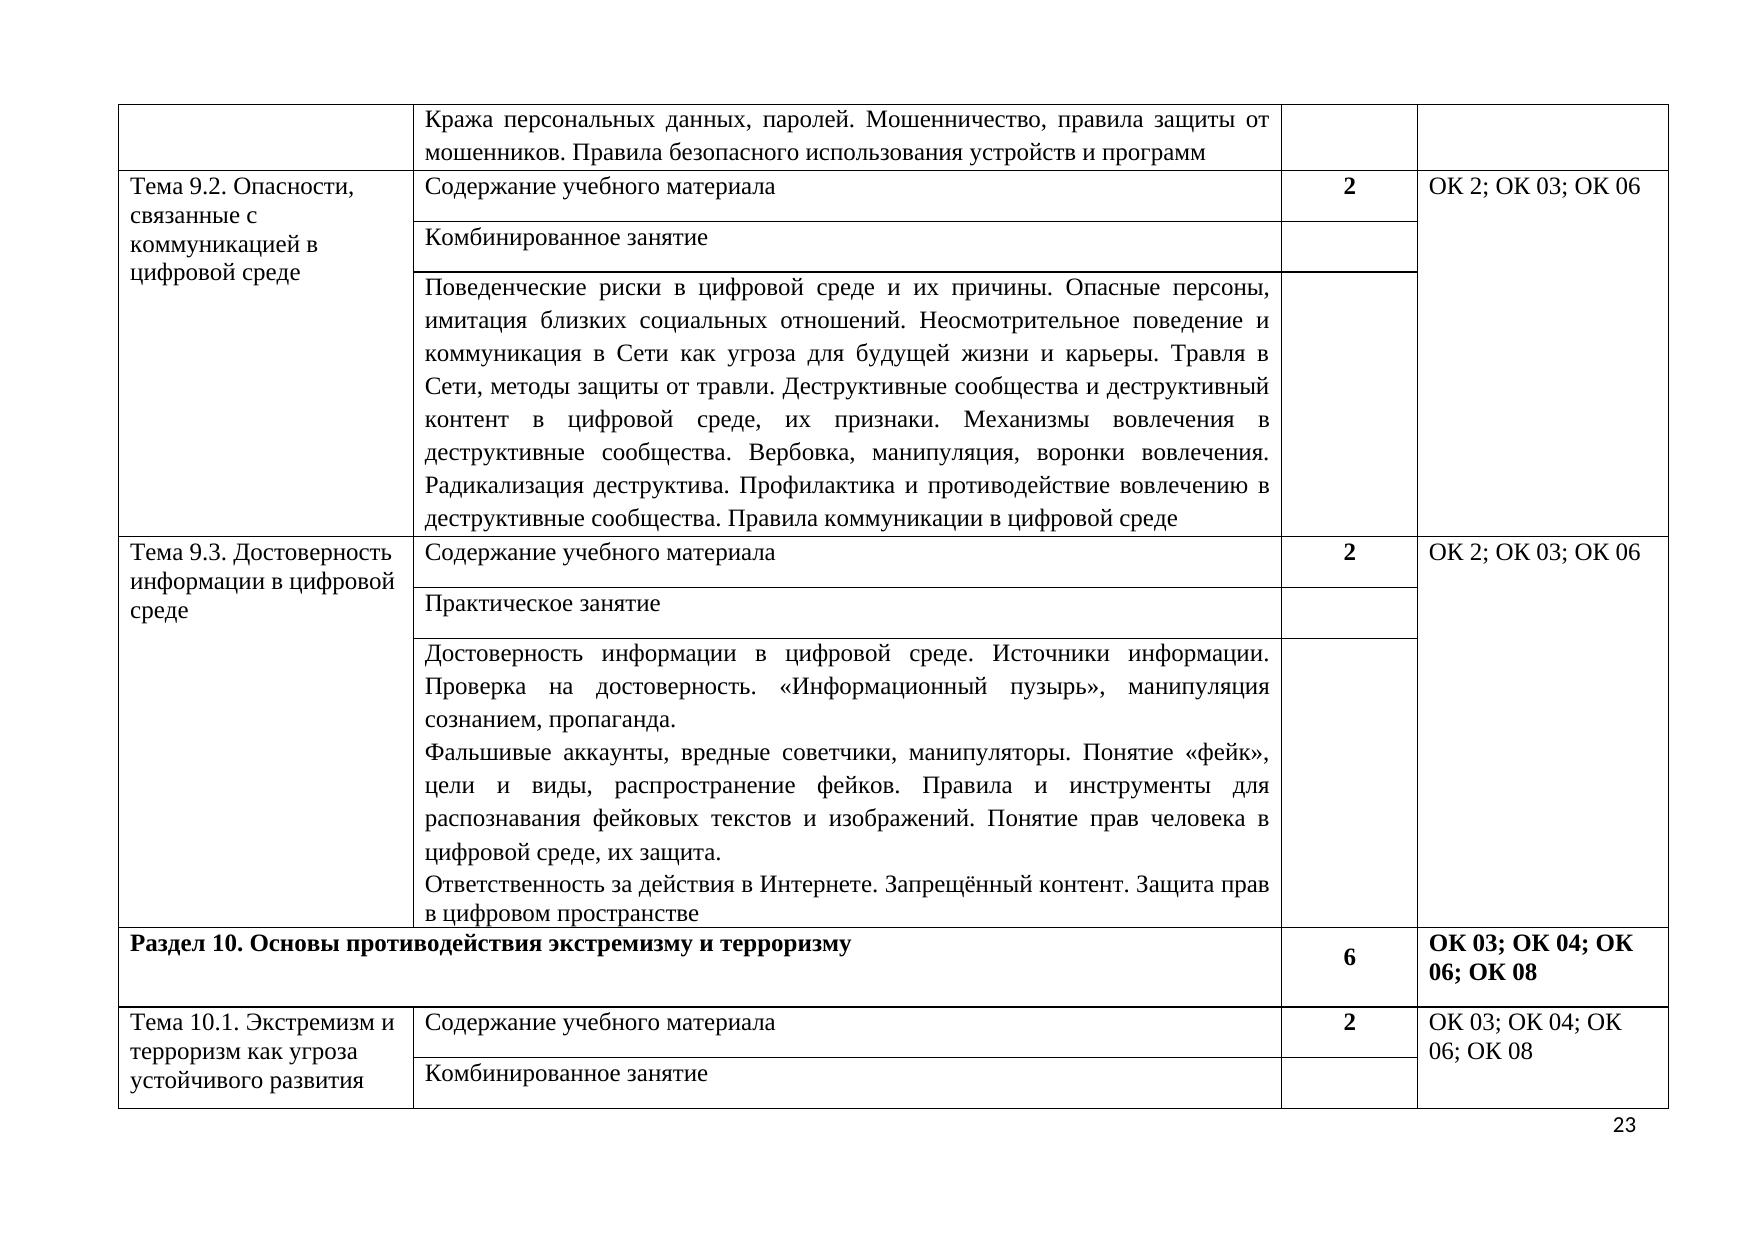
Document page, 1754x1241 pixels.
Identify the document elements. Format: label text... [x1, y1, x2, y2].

table_cell Тема 10.1. Экстремизм и терроризм как угроза устойчивого развития общества [119, 1008, 413, 1108]
table_cell Тема 9.3. Достоверность информации в цифровой среде [119, 537, 413, 927]
table_cell 2 [1282, 1008, 1417, 1057]
table_cell Достоверность информации в цифровой среде. Источники информации. Проверка на достоверность. «Информационный пузырь», манипуляция сознанием, пропаганда. Фальшивые аккаунты, вредные советчики, манипуляторы. Понятие «фейк», цели и виды, распространение фейков. Правила и инструменты для распознавания фейковых текстов и изображений. Понятие прав человека в цифровой среде, их защита. Ответственность за действия в Интернете. Запрещённый контент. Защита прав в цифровом пространстве [414, 639, 1281, 927]
table_cell 2 [1282, 537, 1417, 587]
table_cell Содержание учебного материала [414, 537, 1281, 587]
table_cell [1282, 639, 1417, 927]
table_cell ОК 03; ОК 04; ОК 06; ОК 08 [1418, 1008, 1668, 1108]
table_cell 2 [1282, 171, 1417, 221]
table_cell [1282, 588, 1417, 637]
table_cell [1282, 222, 1417, 271]
table_cell Содержание учебного материала [414, 171, 1281, 221]
table_cell Содержание учебного материала [414, 1008, 1281, 1057]
table_cell [1282, 273, 1417, 536]
table_cell Тема 9.2. Опасности, связанные с коммуникацией в цифровой среде [119, 171, 413, 536]
table_cell ОК 2; ОК 03; ОК 06 [1418, 171, 1668, 536]
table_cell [414, 105, 1281, 170]
table_cell Комбинированное занятие [414, 222, 1281, 271]
table_cell Раздел 10. Основы противодействия экстремизму и терроризму [119, 928, 1281, 1006]
table_cell 6 [1282, 928, 1417, 1006]
table_cell Комбинированное занятие [414, 1058, 1281, 1108]
table_cell [1282, 1058, 1417, 1108]
table_cell ОК 03; ОК 04; ОК 06; ОК 08 [1418, 928, 1668, 1006]
table_cell Поведенческие риски в цифровой среде и их причины. Опасные персоны, имитация близких социальных отношений. Неосмотрительное поведение и коммуникация в Сети как угроза для будущей жизни и карьеры. Травля в Сети, методы защиты от травли. Деструктивные сообщества и деструктивный контент в цифровой среде, их признаки. Механизмы вовлечения в деструктивные сообщества. Вербовка, манипуляция, воронки вовлечения. Радикализация деструктива. Профилактика и противодействие вовлечению в деструктивные сообщества. Правила коммуникации в цифровой среде [414, 273, 1281, 536]
table_cell Практическое занятие [414, 588, 1281, 637]
table_cell [1282, 105, 1417, 170]
table_cell ОК 2; ОК 03; ОК 06 [1418, 537, 1668, 927]
